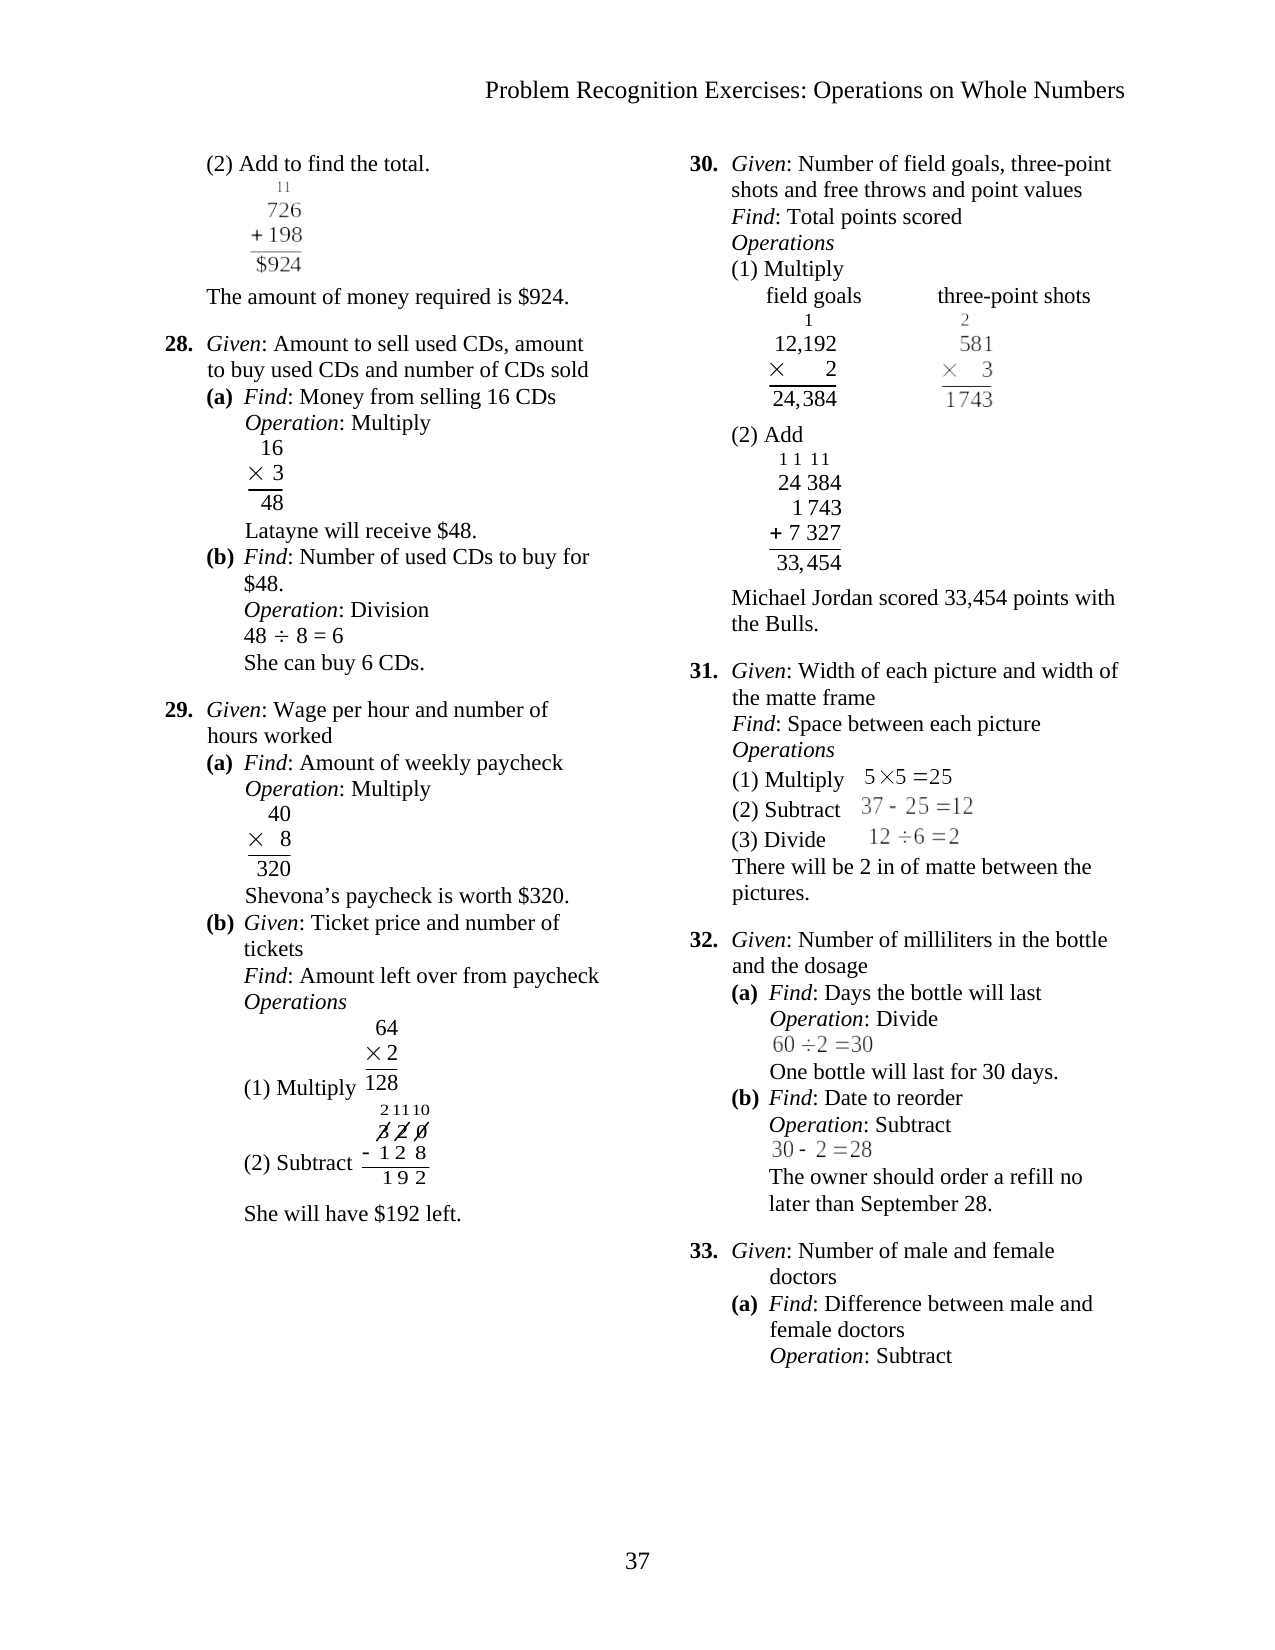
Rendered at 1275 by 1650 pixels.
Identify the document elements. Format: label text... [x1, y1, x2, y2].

text (a) Find: Difference between male and female doctors Operation: Subtract The difference between the number of male and female doctors is 424,400. [675, 1290, 1125, 1369]
text (a) Find: Days the bottle will last Operation: Divide One bottle will last for 30 days. [675, 979, 1125, 1084]
text (a) Find: Amount of weekly paycheck Operation: Multiply Shevona’s paycheck is worth $320. [150, 748, 600, 909]
text 31. Given: Width of each picture and width of the matte frame Find: Space between each picture Operations (1) Multiply (2) Subtract [675, 657, 1125, 823]
text 33. Given: Number of male and female doctors [675, 1237, 1125, 1290]
text (b) Given: Ticket price and number of tickets Find: Amount left over from paycheck Operations (1) Multiply (2) Subtract She will have $192 left. [150, 909, 600, 1226]
text (b) Find: Date to reorder Operation: Subtract The owner should order a refill no later than September 28. [675, 1084, 1125, 1216]
text 32. Given: Number of milliliters in the bottle and the dosage [675, 926, 1125, 979]
text (b) Find: Number of used CDs to buy for $48. Operation: Division 48 8 = 6 She can buy 6 CDs. [150, 543, 600, 675]
text (2) Add to find the total. The amount of money required is $924. [150, 150, 600, 309]
text (a) Find: Money from selling 16 CDs Operation: Multiply Latayne will receive $48. [150, 383, 600, 543]
text 29. Given: Wage per hour and number of hours worked [150, 696, 600, 748]
text 28. Given: Amount to sell used CDs, amount to buy used CDs and number of CDs sold [150, 330, 600, 383]
text (3) Divide There will be 2 in of matte between the pictures. [675, 823, 1125, 905]
text 30. Given: Number of field goals, three-point shots and free throws and point values Find: Total points scored Operations (1) Multiply field goals three-point shots (2) Add Michael Jordan scored 33,454 points with the Bulls. [675, 150, 1125, 636]
